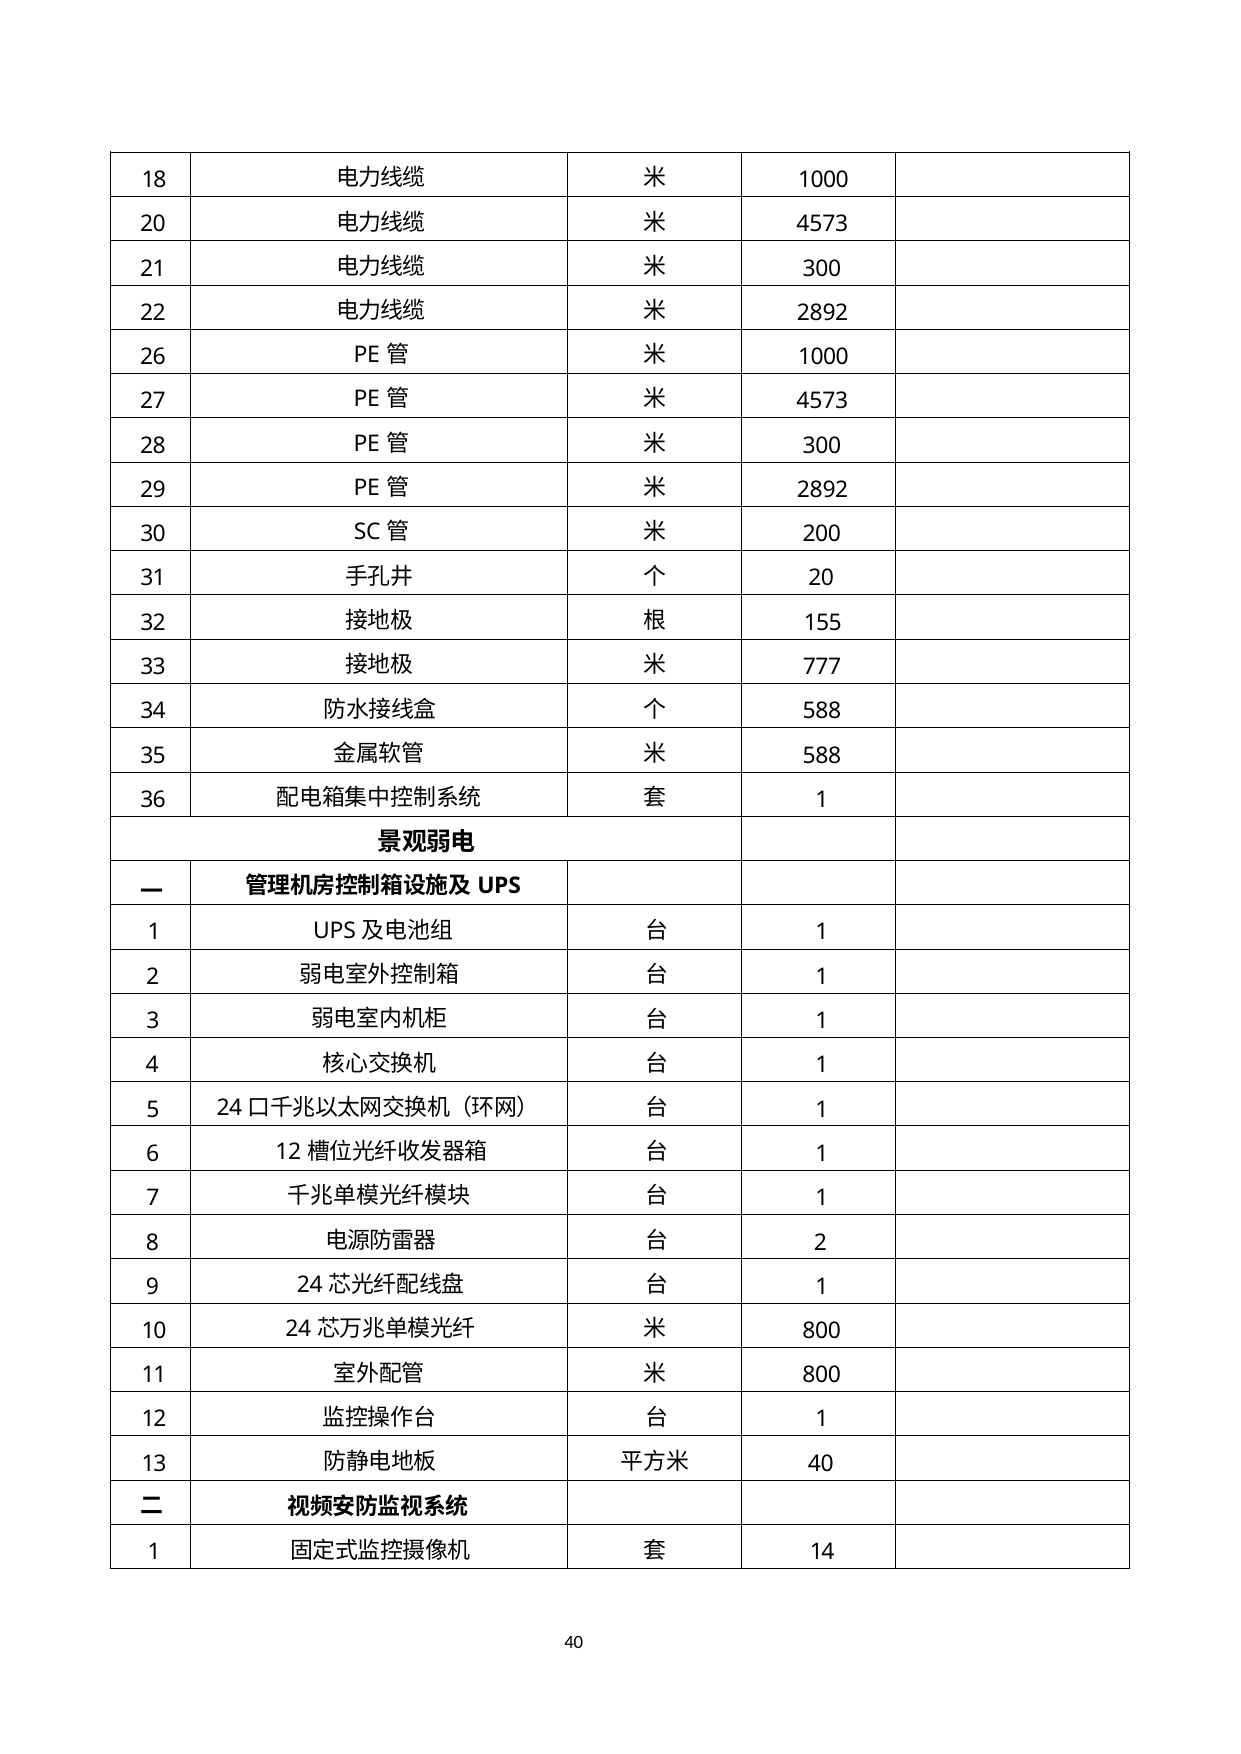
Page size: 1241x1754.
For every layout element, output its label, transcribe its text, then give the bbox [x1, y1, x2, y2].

table_cell 27 [111, 374, 190, 417]
table_cell 4573 [742, 374, 895, 417]
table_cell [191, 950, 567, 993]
table_cell [896, 330, 1129, 373]
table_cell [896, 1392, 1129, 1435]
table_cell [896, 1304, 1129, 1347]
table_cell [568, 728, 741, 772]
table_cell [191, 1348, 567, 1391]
table_cell 米 [568, 463, 741, 506]
table_cell 电力线缆 [191, 286, 567, 329]
table_cell PE 管 [191, 330, 567, 373]
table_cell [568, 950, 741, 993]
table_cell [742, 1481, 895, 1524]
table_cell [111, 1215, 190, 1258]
table_cell 电力线缆 [191, 241, 567, 284]
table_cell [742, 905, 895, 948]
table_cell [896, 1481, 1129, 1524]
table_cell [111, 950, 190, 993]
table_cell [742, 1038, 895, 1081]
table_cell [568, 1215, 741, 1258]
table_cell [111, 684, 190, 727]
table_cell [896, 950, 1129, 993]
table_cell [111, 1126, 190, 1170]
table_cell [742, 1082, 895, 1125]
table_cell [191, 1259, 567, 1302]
table_cell 21 [111, 241, 190, 284]
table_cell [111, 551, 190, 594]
table_cell 20 [111, 197, 190, 240]
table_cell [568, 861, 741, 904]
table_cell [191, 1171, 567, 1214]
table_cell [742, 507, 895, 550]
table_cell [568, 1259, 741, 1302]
table_cell 米 [568, 197, 741, 240]
table_header 米 [568, 153, 741, 196]
table_cell 2892 [742, 286, 895, 329]
table_cell 1000 [742, 330, 895, 373]
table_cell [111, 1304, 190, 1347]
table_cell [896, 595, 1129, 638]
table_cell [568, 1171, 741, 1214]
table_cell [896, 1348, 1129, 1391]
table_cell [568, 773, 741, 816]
table_cell [896, 418, 1129, 461]
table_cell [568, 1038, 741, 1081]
table_cell [896, 241, 1129, 284]
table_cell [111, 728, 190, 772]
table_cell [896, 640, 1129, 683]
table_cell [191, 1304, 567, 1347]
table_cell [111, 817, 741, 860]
table_cell 22 [111, 286, 190, 329]
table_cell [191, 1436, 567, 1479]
table_cell 28 [111, 418, 190, 461]
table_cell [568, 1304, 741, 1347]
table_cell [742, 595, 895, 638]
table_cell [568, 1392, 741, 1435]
table_cell 2892 [742, 463, 895, 506]
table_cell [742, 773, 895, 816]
table_cell PE 管 [191, 418, 567, 461]
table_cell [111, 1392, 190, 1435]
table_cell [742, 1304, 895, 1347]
table_cell [896, 463, 1129, 506]
table_header 18 [111, 153, 190, 196]
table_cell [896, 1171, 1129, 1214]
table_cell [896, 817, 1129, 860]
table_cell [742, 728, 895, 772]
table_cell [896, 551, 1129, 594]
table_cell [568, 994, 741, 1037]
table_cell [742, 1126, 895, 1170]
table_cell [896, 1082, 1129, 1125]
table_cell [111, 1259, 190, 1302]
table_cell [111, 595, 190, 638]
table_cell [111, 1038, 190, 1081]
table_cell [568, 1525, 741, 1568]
table_cell [896, 286, 1129, 329]
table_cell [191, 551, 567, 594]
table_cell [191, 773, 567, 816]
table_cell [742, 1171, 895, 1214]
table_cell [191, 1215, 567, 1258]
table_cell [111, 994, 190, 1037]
table_cell 电力线缆 [191, 197, 567, 240]
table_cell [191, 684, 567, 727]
table_cell 米 [568, 241, 741, 284]
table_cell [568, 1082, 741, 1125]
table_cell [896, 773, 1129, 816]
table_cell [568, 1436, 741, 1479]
table_header 1000 [742, 153, 895, 196]
table_cell 29 [111, 463, 190, 506]
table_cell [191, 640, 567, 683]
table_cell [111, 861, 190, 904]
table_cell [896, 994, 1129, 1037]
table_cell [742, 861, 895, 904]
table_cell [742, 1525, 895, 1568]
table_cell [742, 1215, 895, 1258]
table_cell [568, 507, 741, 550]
table_cell 米 [568, 374, 741, 417]
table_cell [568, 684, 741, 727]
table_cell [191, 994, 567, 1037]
table_cell 300 [742, 241, 895, 284]
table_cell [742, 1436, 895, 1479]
table_cell PE 管 [191, 463, 567, 506]
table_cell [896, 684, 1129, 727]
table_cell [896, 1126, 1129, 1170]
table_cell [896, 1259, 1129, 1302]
table_cell 米 [568, 418, 741, 461]
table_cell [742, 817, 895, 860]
table_cell 米 [568, 330, 741, 373]
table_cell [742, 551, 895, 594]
table_cell 300 [742, 418, 895, 461]
table_header 电力线缆 [191, 153, 567, 196]
table_cell PE 管 [191, 374, 567, 417]
table_header [896, 153, 1129, 196]
table_cell 4573 [742, 197, 895, 240]
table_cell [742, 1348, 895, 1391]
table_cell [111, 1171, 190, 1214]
table_cell 26 [111, 330, 190, 373]
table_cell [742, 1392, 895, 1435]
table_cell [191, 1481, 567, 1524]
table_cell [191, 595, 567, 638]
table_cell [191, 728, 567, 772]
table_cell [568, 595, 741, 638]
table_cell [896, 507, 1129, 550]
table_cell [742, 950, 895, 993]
table_cell [896, 197, 1129, 240]
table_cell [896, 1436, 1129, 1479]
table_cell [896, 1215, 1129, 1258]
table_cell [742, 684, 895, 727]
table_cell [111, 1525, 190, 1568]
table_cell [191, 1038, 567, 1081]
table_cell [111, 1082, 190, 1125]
table_cell 米 [568, 286, 741, 329]
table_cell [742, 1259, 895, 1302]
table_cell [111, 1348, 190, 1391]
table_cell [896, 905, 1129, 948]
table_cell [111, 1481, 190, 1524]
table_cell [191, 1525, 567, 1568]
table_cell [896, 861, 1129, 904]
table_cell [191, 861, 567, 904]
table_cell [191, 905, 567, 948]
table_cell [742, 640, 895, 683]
table_cell 30 [111, 507, 190, 550]
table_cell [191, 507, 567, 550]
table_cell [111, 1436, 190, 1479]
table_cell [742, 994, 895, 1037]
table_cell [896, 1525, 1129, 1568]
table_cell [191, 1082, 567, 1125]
table_cell [896, 374, 1129, 417]
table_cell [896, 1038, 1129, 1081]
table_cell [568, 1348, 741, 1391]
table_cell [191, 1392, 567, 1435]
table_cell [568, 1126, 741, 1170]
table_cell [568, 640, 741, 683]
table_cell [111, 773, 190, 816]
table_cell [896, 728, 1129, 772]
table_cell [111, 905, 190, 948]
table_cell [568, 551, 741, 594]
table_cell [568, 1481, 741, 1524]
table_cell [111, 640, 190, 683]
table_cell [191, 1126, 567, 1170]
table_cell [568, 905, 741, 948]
